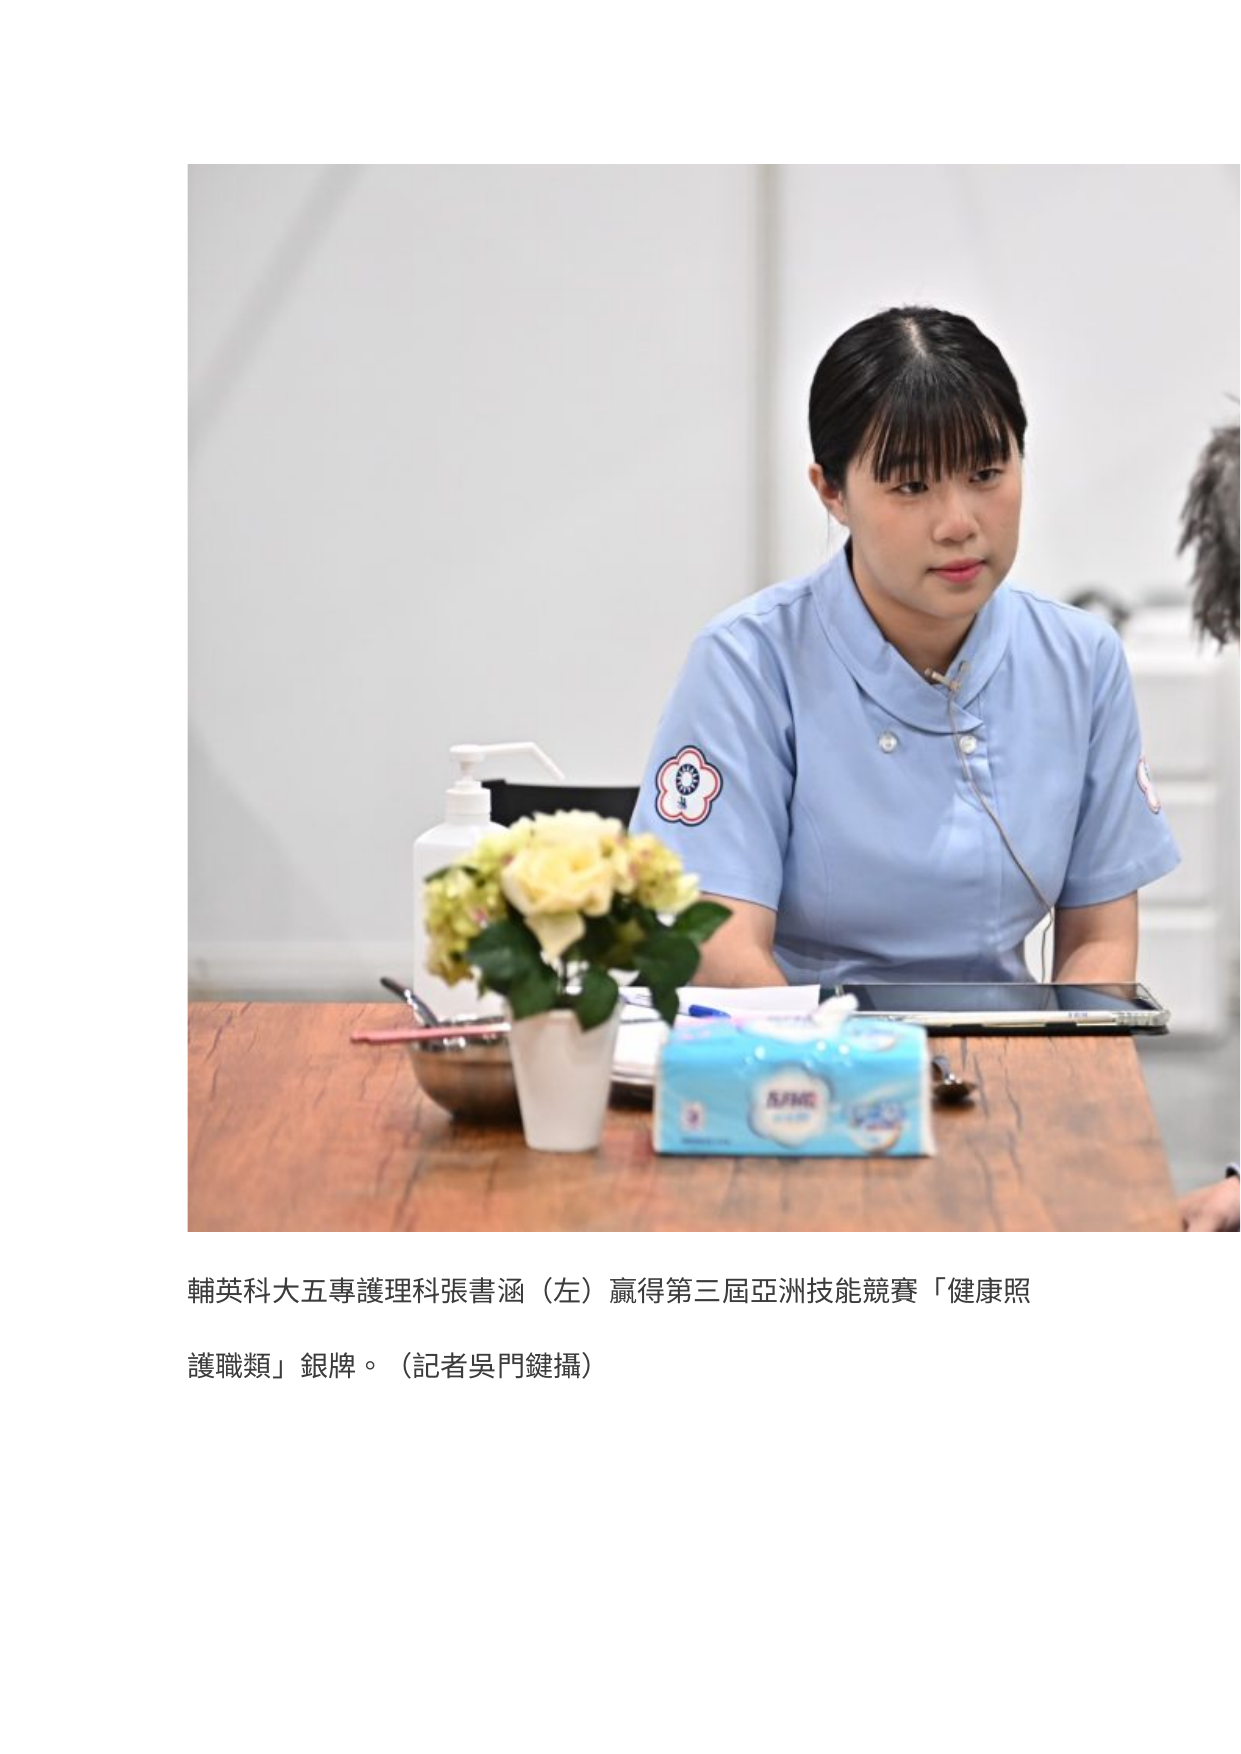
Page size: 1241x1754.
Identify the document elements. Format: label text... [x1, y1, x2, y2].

text 輔英科大五專護理科張書涵（左）贏得第三屆亞洲技能競賽「健康照護職類」銀牌。（記者吳門鍵攝） [187, 1232, 1053, 1402]
picture [187, 164, 1241, 1232]
